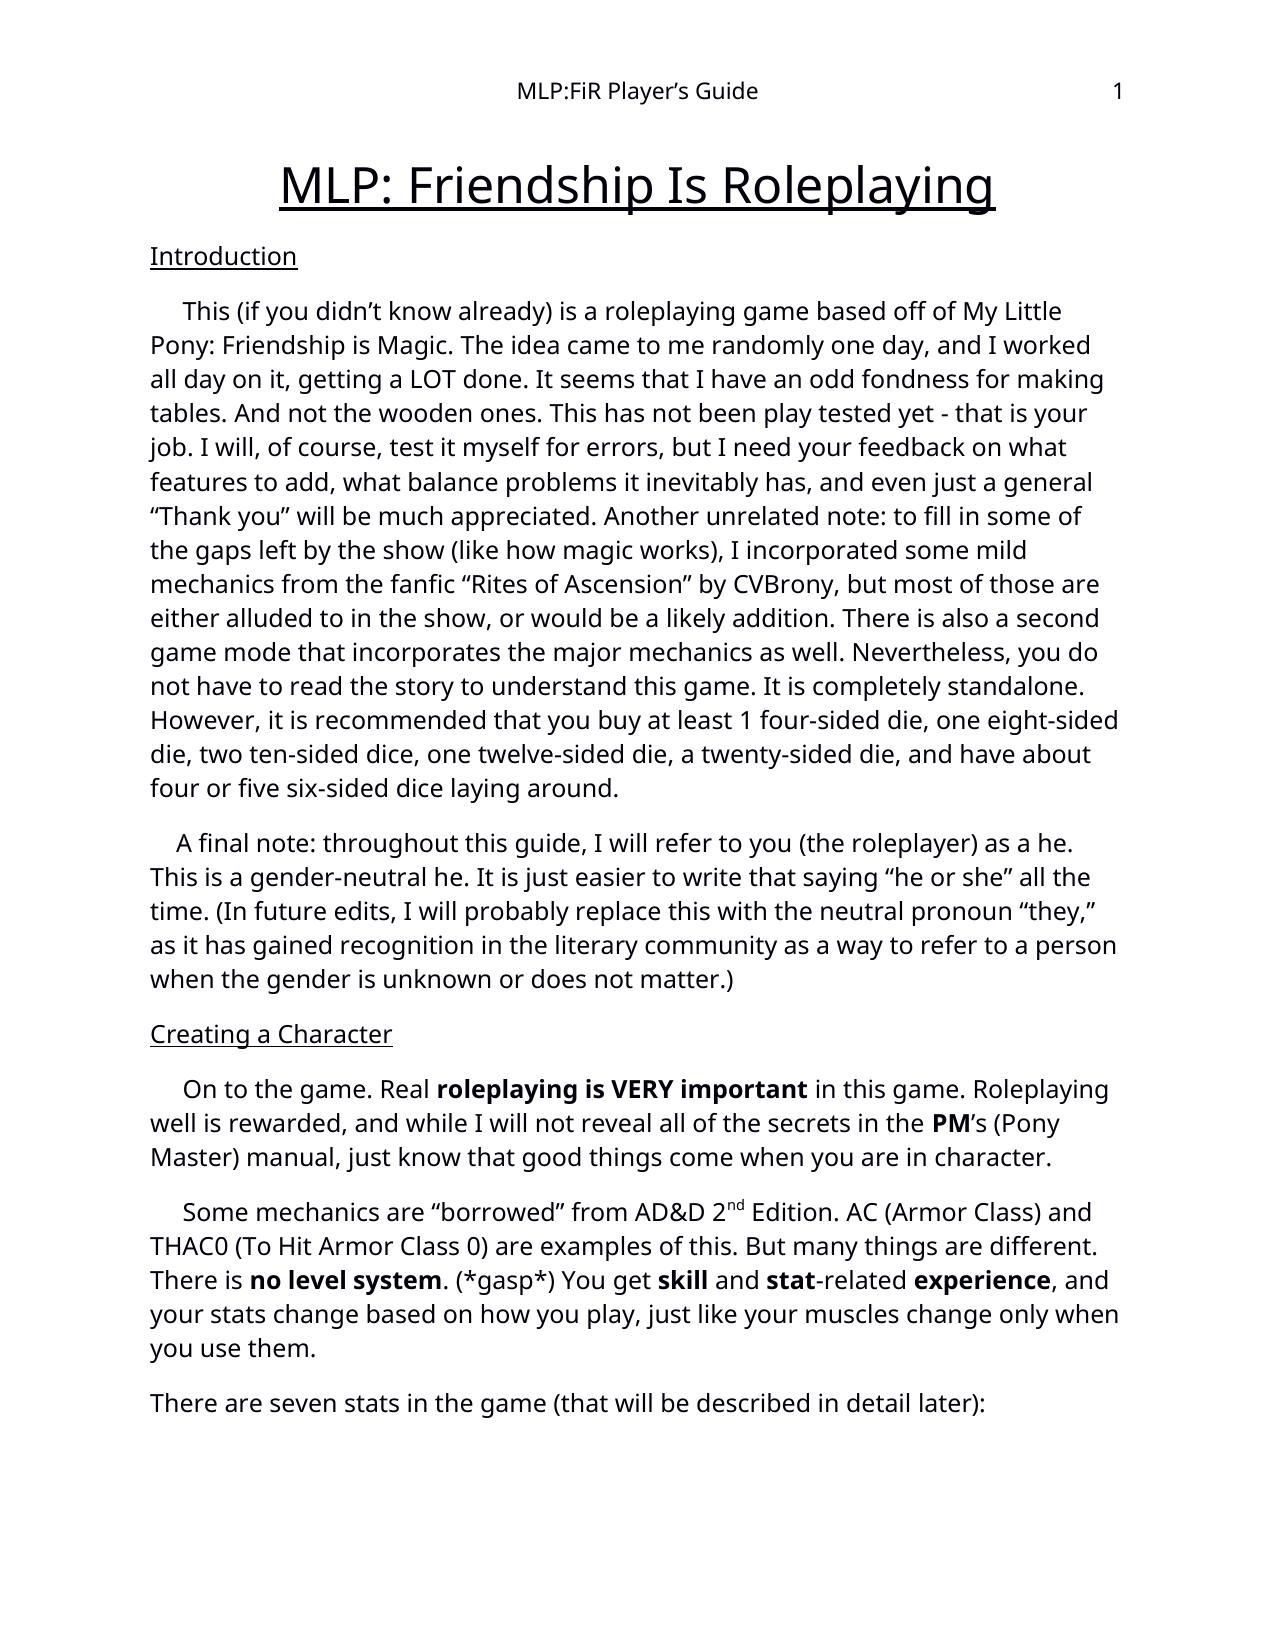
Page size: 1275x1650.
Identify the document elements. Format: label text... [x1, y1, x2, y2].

text This (if you didn’t know already) is a roleplaying game based off of My Little Pony: Friendship is Magic. The idea came to me randomly one day, and I worked all day on it, getting a LOT done. It seems that I have an odd fondness for making tables. And not the wooden ones. This has not been play tested yet - that is your job. I will, of course, test it myself for errors, but I need your feedback on what features to add, what balance problems it inevitably has, and even just a general “Thank you” will be much appreciated. Another unrelated note: to fill in some of the gaps left by the show (like how magic works), I incorporated some mild mechanics from the fanfic “Rites of Ascension” by CVBrony, but most of those are either alluded to in the show, or would be a likely addition. There is also a second game mode that incorporates the major mechanics as well. Nevertheless, you do not have to read the story to understand this game. It is completely standalone. However, it is recommended that you buy at least 1 four-sided die, one eight-sided die, two ten-sided dice, one twelve-sided die, a twenty-sided die, and have about four or five six-sided dice laying around. [150, 294, 1125, 805]
text Creating a Character [150, 1017, 1125, 1051]
text MLP: Friendship Is Roleplaying [150, 150, 1125, 218]
text There are seven stats in the game (that will be described in detail later): [150, 1386, 1125, 1420]
text Introduction [150, 239, 1125, 273]
text On to the game. Real roleplaying is VERY important in this game. Roleplaying well is rewarded, and while I will not reveal all of the secrets in the PM’s (Pony Master) manual, just know that good things come when you are in character. [150, 1072, 1125, 1174]
text A final note: throughout this guide, I will refer to you (the roleplayer) as a he. This is a gender-neutral he. It is just easier to write that saying “he or she” all the time. (In future edits, I will probably replace this with the neutral pronoun “they,” as it has gained recognition in the literary community as a way to refer to a person when the gender is unknown or does not matter.) [150, 826, 1125, 996]
text Some mechanics are “borrowed” from AD&D 2nd Edition. AC (Armor Class) and THAC0 (To Hit Armor Class 0) are examples of this. But many things are different. There is no level system. (*gasp*) You get skill and stat-related experience, and your stats change based on how you play, just like your muscles change only when you use them. [150, 1195, 1125, 1365]
